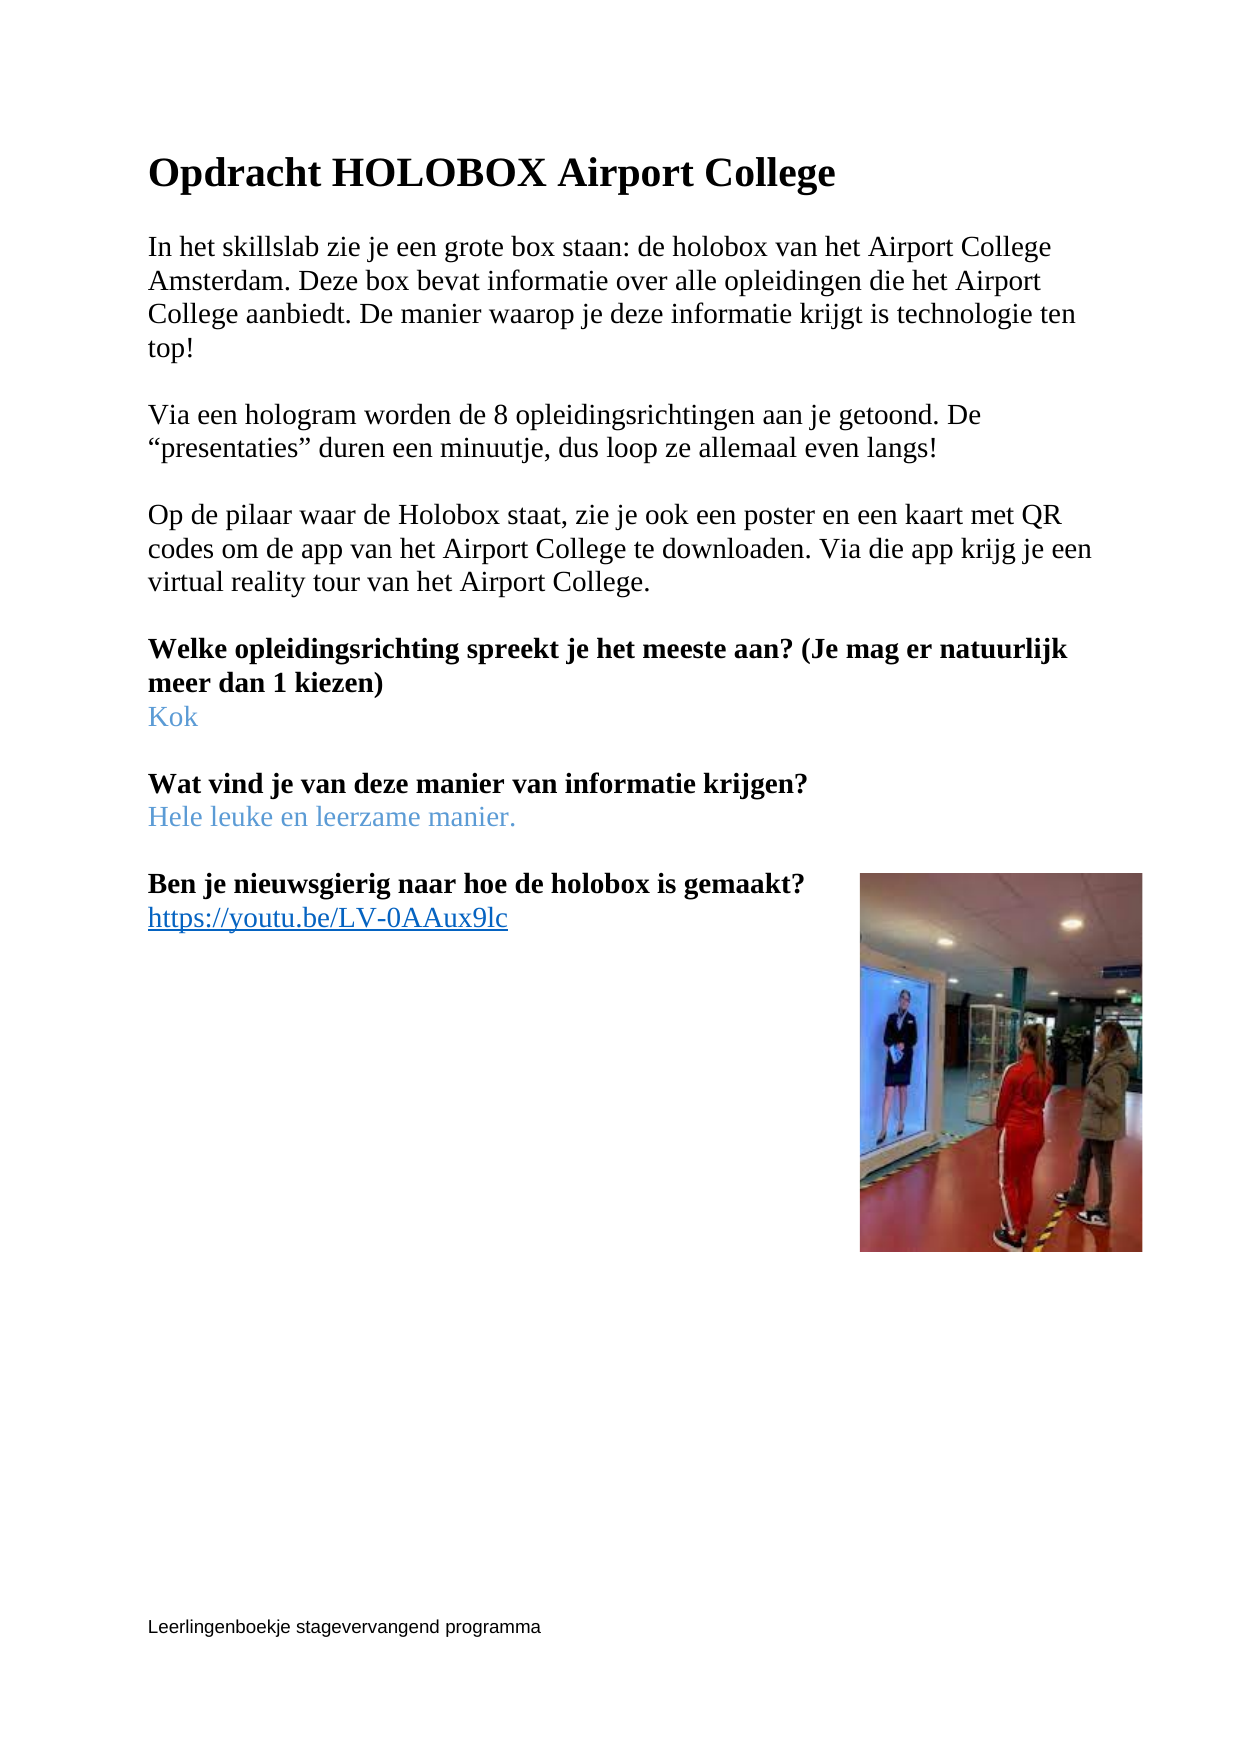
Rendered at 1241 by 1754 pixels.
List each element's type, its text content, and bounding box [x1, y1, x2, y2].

text In het skillslab zie je een grote box staan: de holobox van het Airport College Amsterdam. Deze box bevat informatie over alle opleidingen die het Airport College aanbiedt. De manier waarop je deze informatie krijgt is technologie ten top! [148, 229, 1093, 363]
text Via een hologram worden de 8 opleidingsrichtingen aan je getoond. De “presentaties” duren een minuutje, dus loop ze allemaal even langs! [148, 397, 1093, 464]
text Wat vind je van deze manier van informatie krijgen? [148, 766, 1093, 799]
text https://youtu.be/LV-0AAux9lc [148, 900, 1093, 933]
text Opdracht HOLOBOX Airport College [148, 148, 1093, 196]
text Welke opleidingsrichting spreekt je het meeste aan? (Je mag er natuurlijk meer dan 1 kiezen) [148, 632, 1093, 699]
text Ben je nieuwsgierig naar hoe de holobox is gemaakt? [148, 866, 1093, 900]
text Kok [148, 699, 1093, 732]
text Op de pilaar waar de Holobox staat, zie je ook een poster en een kaart met QR codes om de app van het Airport College te downloaden. Via die app krijg je een virtual reality tour van het Airport College. [148, 497, 1093, 598]
picture [859, 873, 1143, 1252]
text Hele leuke en leerzame manier. [148, 799, 1093, 833]
